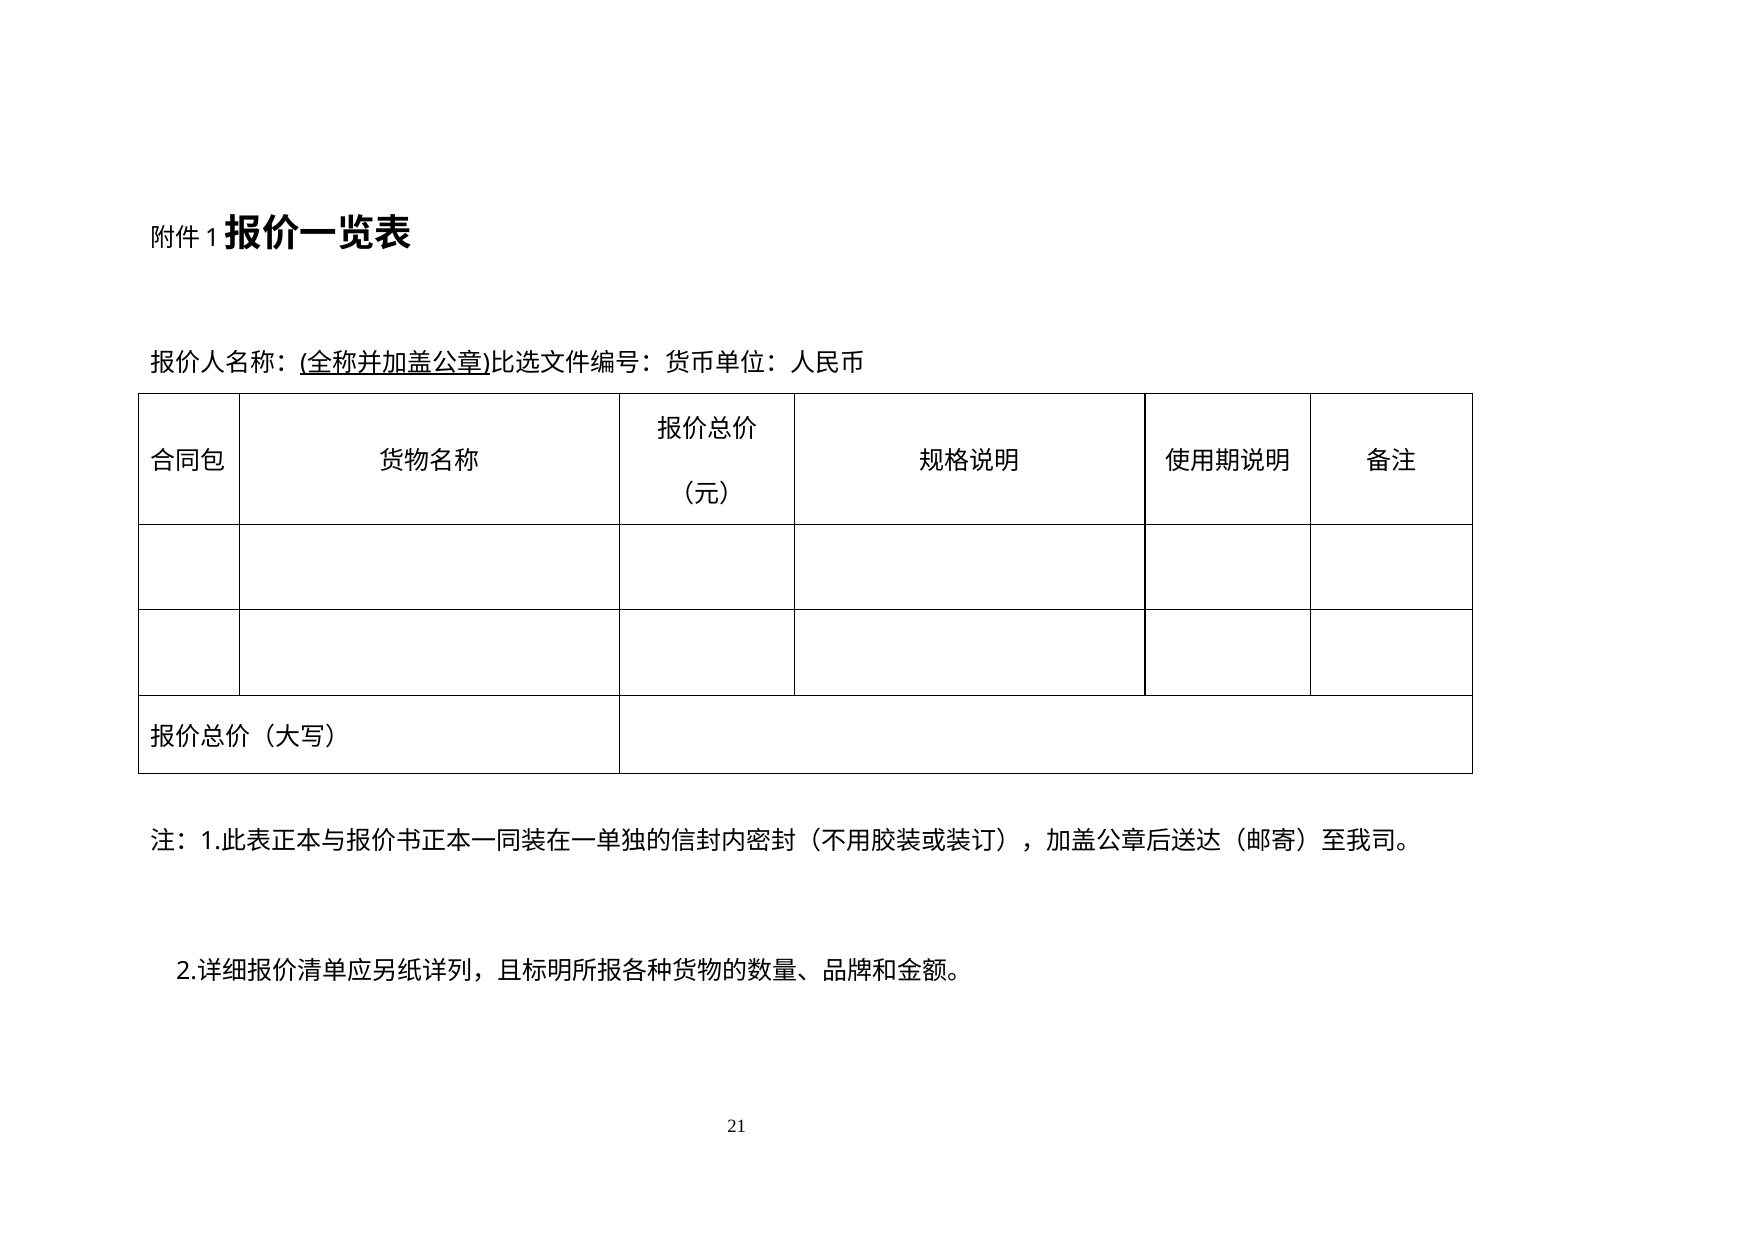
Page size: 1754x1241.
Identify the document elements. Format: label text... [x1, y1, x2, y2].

table_header 使用期说明 [1146, 394, 1310, 524]
table_cell [1311, 610, 1472, 695]
table_cell [795, 610, 1144, 695]
table_cell [1311, 525, 1472, 609]
text 2.详细报价清单应另纸详列，且标明所报各种货物的数量、品牌和金额。 [150, 936, 1604, 1001]
table_cell [795, 525, 1144, 609]
table_header 规格说明 [795, 394, 1144, 524]
table_cell [620, 525, 794, 609]
text 附件1报价一览表 [150, 198, 1604, 263]
table_cell [240, 525, 619, 609]
table_cell [620, 696, 1472, 773]
table_header 备注 [1311, 394, 1472, 524]
text 注：1.此表正本与报价书正本一同装在一单独的信封内密封（不用胶装或装订），加盖公章后送达（邮寄）至我司。 [150, 806, 1604, 871]
table_cell [139, 610, 239, 695]
table_cell [139, 525, 239, 609]
table_cell [1146, 525, 1310, 609]
table_cell [1146, 610, 1310, 695]
table_header 报价总价（元） [620, 394, 794, 524]
table_cell 报价总价（大写） [139, 696, 619, 773]
text 报价人名称：(全称并加盖公章)比选文件编号：货币单位：人民币 [150, 328, 1604, 393]
table_cell [620, 610, 794, 695]
table_header 货物名称 [240, 394, 619, 524]
table_header 合同包 [139, 394, 239, 524]
table_cell [240, 610, 619, 695]
